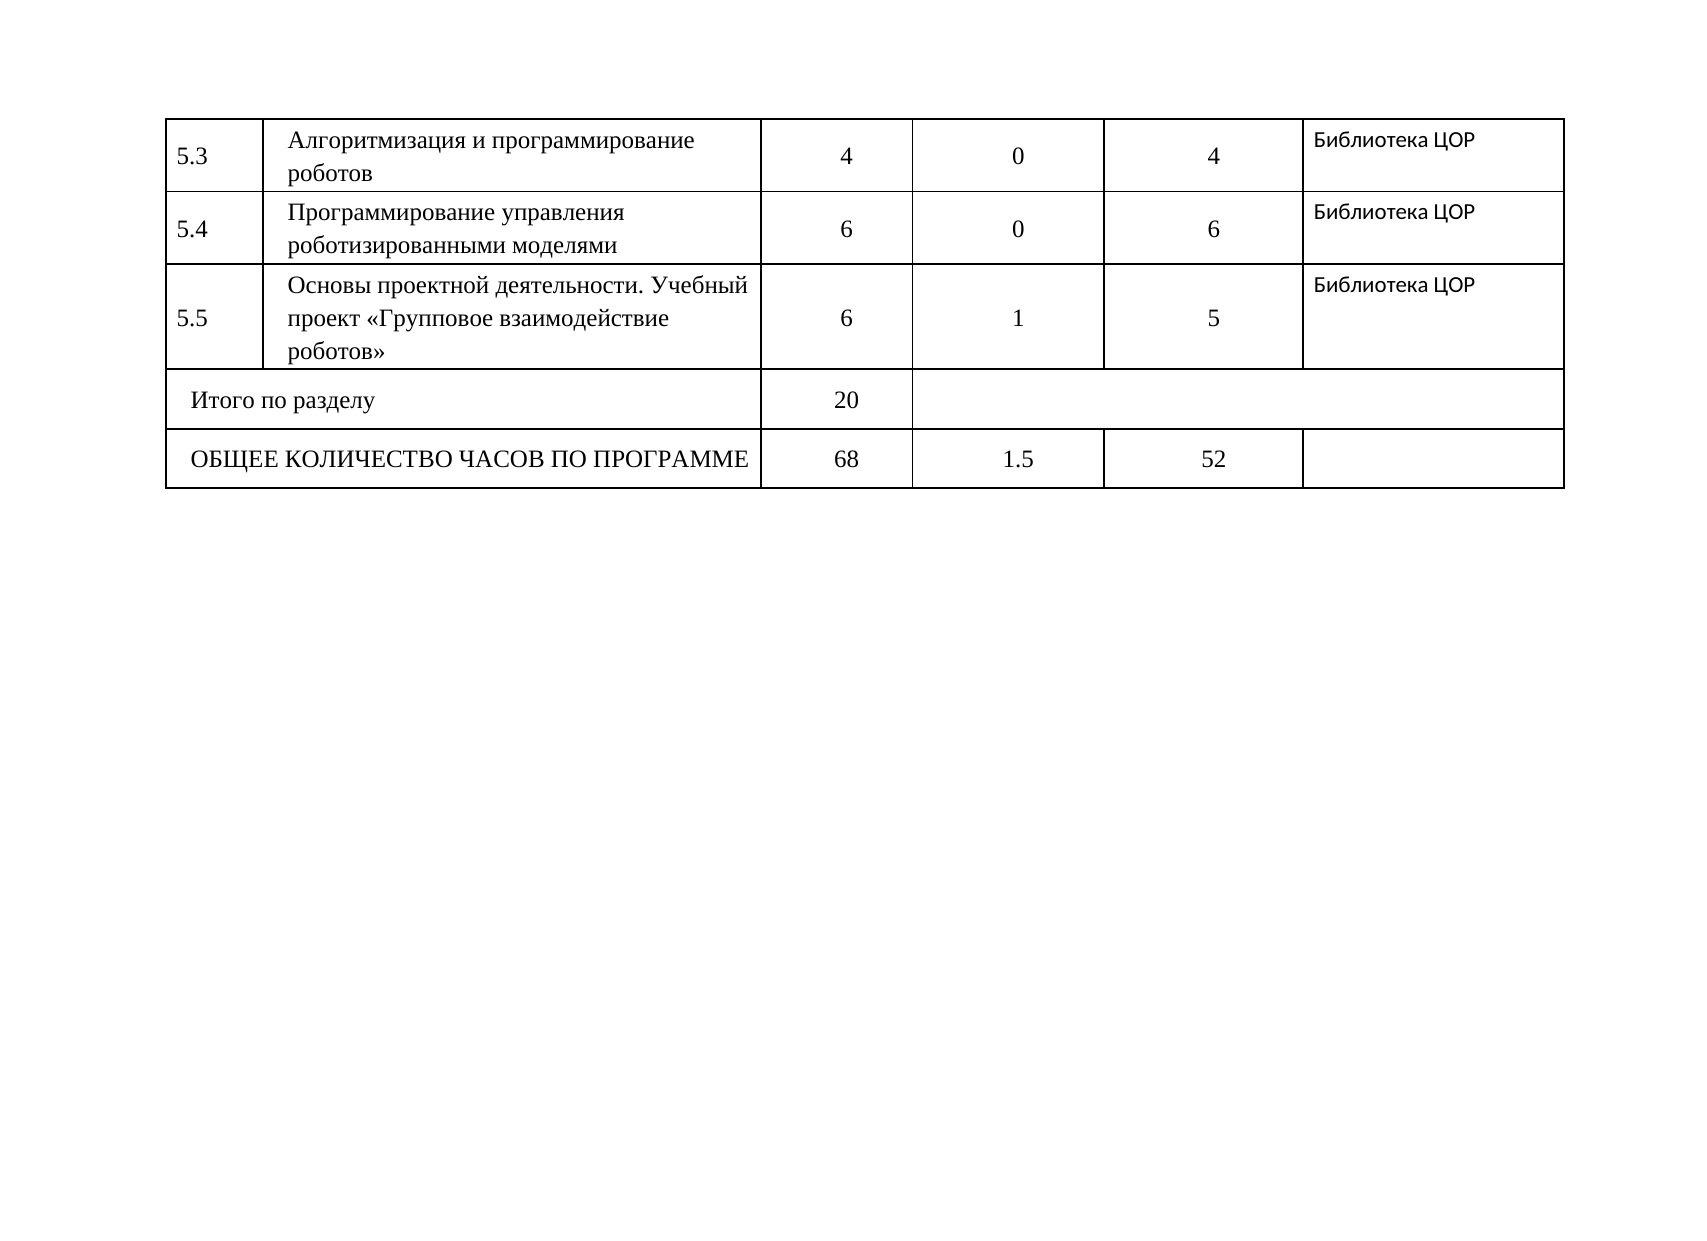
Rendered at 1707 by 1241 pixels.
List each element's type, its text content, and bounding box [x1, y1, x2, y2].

table_cell 20 [762, 370, 912, 428]
table_cell 5.5 [167, 265, 262, 368]
table_cell 5.4 [167, 192, 262, 263]
table_cell 6 [762, 192, 912, 263]
table_cell Библиотека ЦОР [1304, 120, 1563, 191]
table_cell [1304, 430, 1563, 487]
table_cell 4 [1105, 120, 1302, 191]
table_cell 1.5 [913, 430, 1103, 487]
table_cell 68 [762, 430, 912, 487]
table_cell Основы проектной деятельности. Учебный проект «Групповое взаимодействие роботов» [264, 265, 760, 368]
table_cell 5.3 [167, 120, 262, 191]
table_cell 6 [762, 265, 912, 368]
table_cell Итого по разделу [167, 370, 760, 428]
table_cell 0 [913, 192, 1103, 263]
table_cell Библиотека ЦОР [1304, 265, 1563, 368]
table_cell 4 [762, 120, 912, 191]
table_cell 52 [1105, 430, 1302, 487]
table_cell ОБЩЕЕ КОЛИЧЕСТВО ЧАСОВ ПО ПРОГРАММЕ [167, 430, 760, 487]
table_cell Алгоритмизация и программирование роботов [264, 120, 760, 191]
table_cell 1 [913, 265, 1103, 368]
table_cell [913, 370, 1563, 428]
table_cell 0 [913, 120, 1103, 191]
table_cell 6 [1105, 192, 1302, 263]
table_cell 5 [1105, 265, 1302, 368]
table_cell Библиотека ЦОР [1304, 192, 1563, 263]
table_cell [264, 192, 760, 263]
